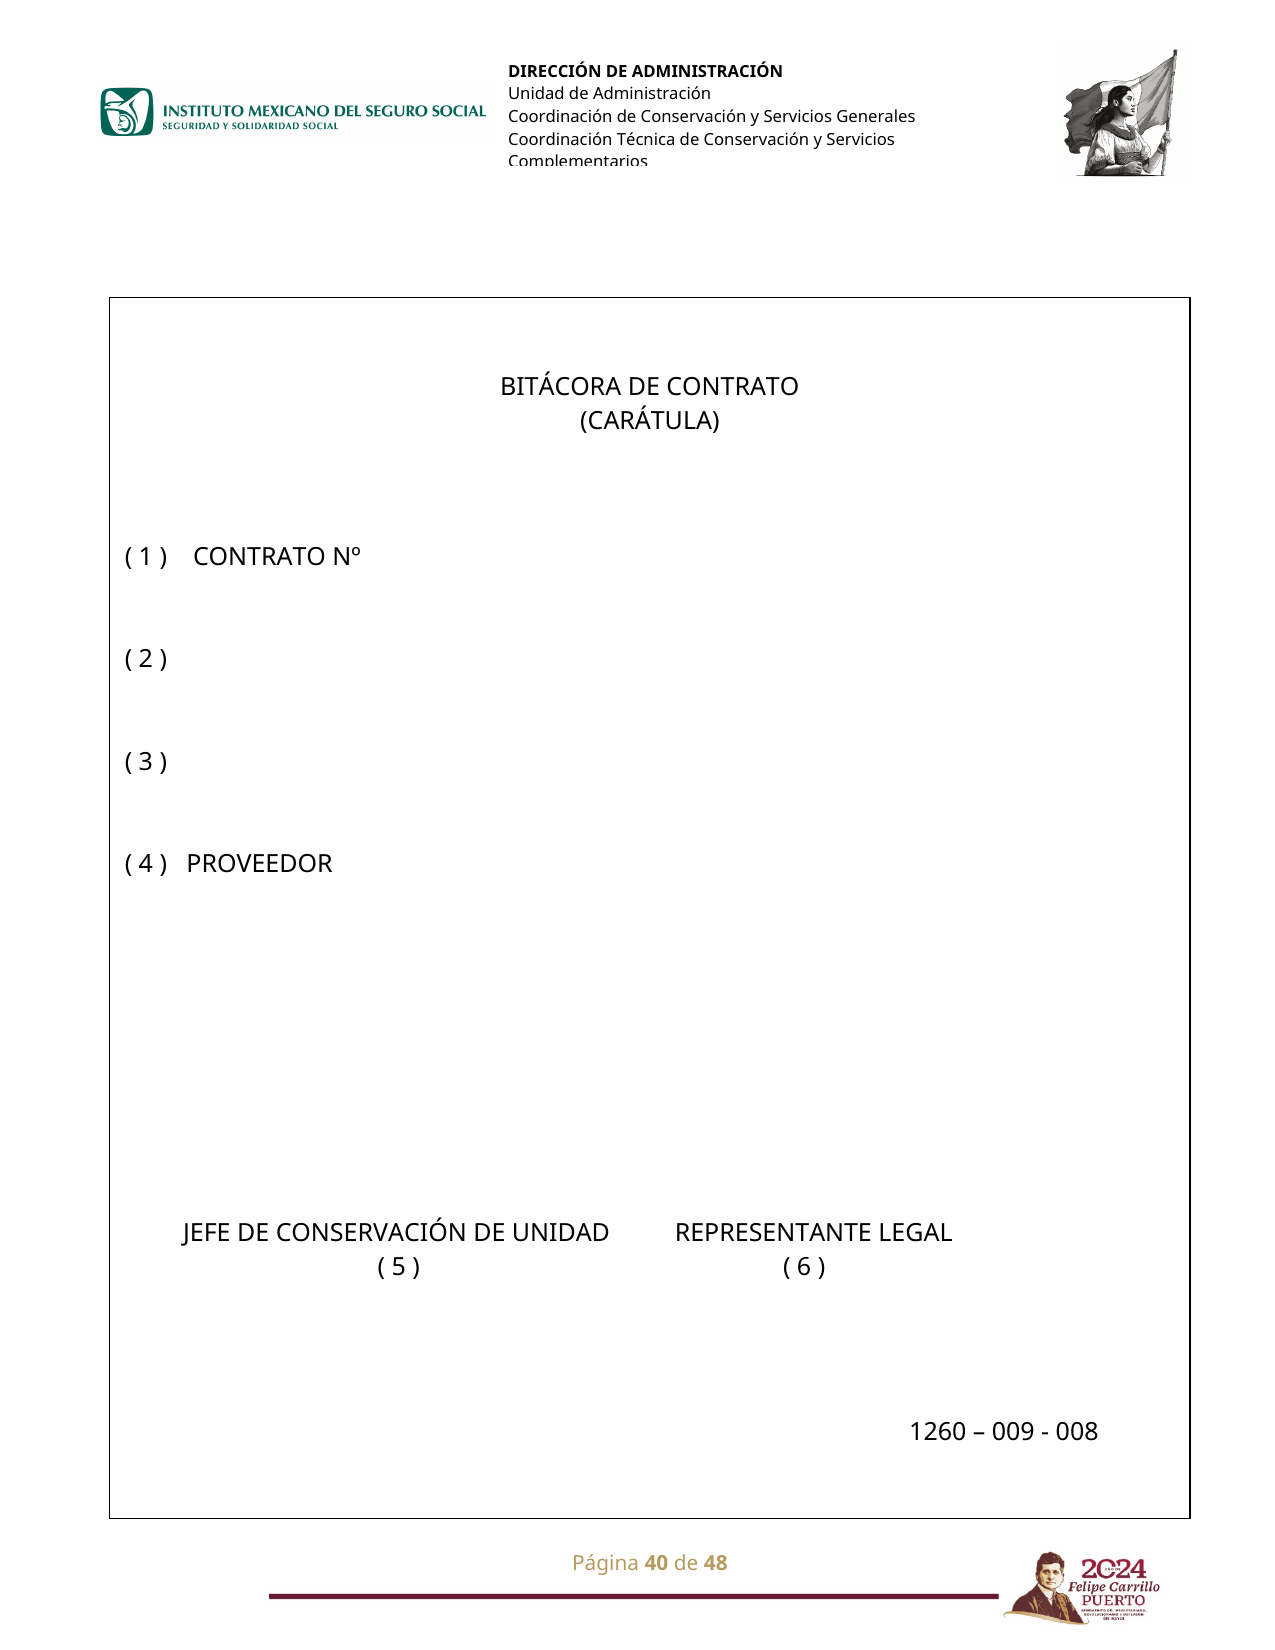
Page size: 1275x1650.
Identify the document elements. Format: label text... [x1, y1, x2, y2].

text ( 4 ) PROVEEDOR [118, 845, 1181, 879]
text ( 1 ) CONTRATO Nº [118, 539, 1181, 573]
picture [1058, 42, 1189, 183]
text ( 5 ) ( 6 ) [118, 1249, 1181, 1283]
picture [255, 1539, 1168, 1631]
text ( 2 ) [118, 641, 1181, 675]
text (CARÁTULA) [118, 403, 1181, 437]
picture [94, 83, 495, 141]
text ( 3 ) [118, 743, 1181, 777]
text 1260 – 009 - 008 [118, 1414, 1181, 1448]
text BITÁCORA DE CONTRATO [118, 368, 1181, 403]
text JEFE DE CONSERVACIÓN DE UNIDAD REPRESENTANTE LEGAL [118, 1215, 1181, 1249]
